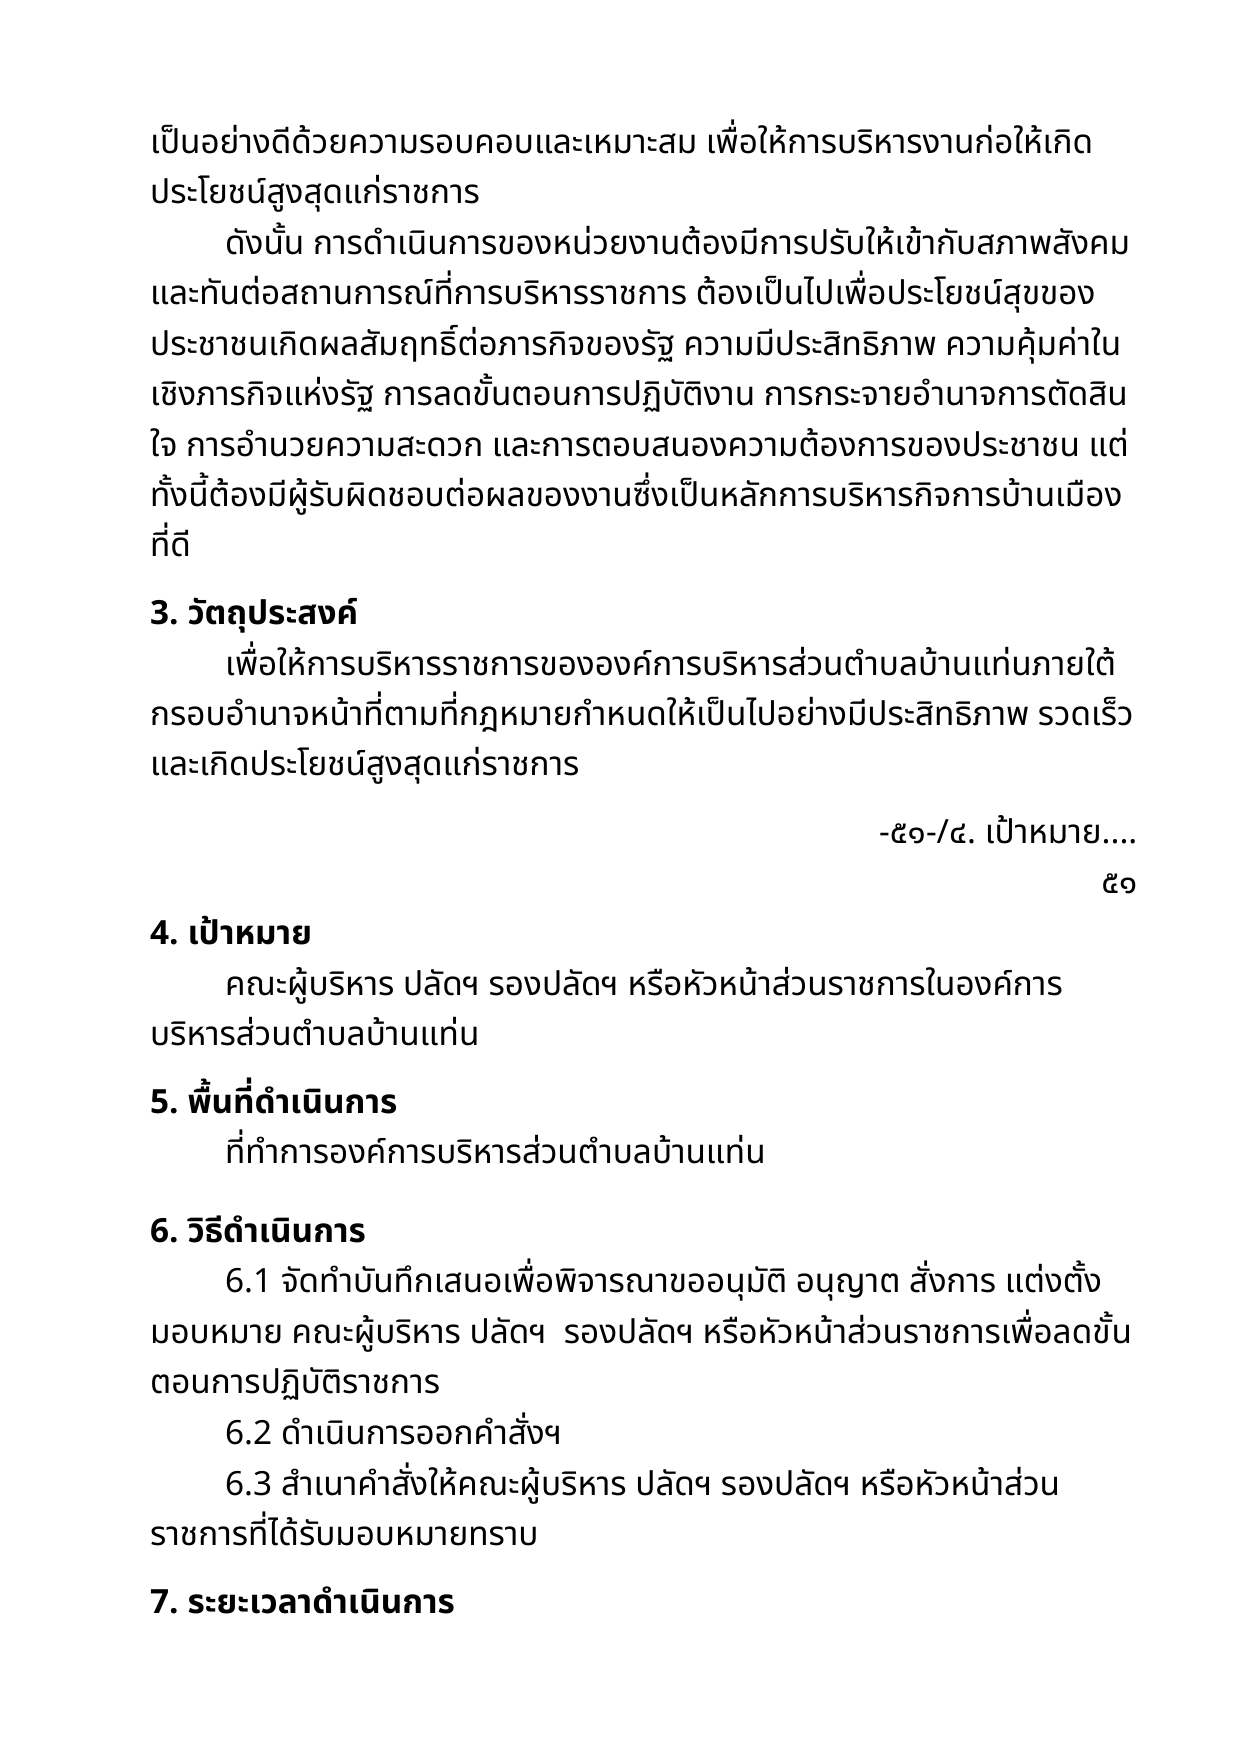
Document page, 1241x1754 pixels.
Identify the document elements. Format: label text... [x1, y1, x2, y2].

list -๕๑-/๔. เป้าหมาย.... [150, 808, 1137, 858]
list คณะผู้บริหาร ปลัดฯ รองปลัดฯ หรือหัวหน้าส่วนราชการในองค์การบริหารส่วนตำบลบ้านแท่น [150, 959, 1137, 1060]
list 6.2 ดําเนินการออกคําสั่งฯ [150, 1409, 1137, 1459]
list 6.1 จัดทําบันทึกเสนอเพื่อพิจารณาขออนุมัติ อนุญาต สั่งการ แต่งตั้ง มอบหมาย คณะผู้บริหาร ปลัดฯ รองปลัดฯ หรือหัวหน้าส่วนราชการเพื่อลดขั้นตอนการปฏิบัติราชการ [150, 1257, 1137, 1409]
list 6.3 สําเนาคําสั่งให้คณะผู้บริหาร ปลัดฯ รองปลัดฯ หรือหัวหน้าส่วนราชการที่ได้รับมอบหมายทราบ [150, 1459, 1137, 1560]
list ดังนั้น การดําเนินการของหน่วยงานต้องมีการปรับให้เข้ากับสภาพสังคมและทันต่อสถานการณ์ที่การบริหารราชการ ต้องเป็นไปเพื่อประโยชน์สุขของประชาชนเกิดผลสัมฤทธิ์ต่อภารกิจของรัฐ ความมีประสิทธิภาพ ความคุ้มค่าในเชิงภารกิจแห่งรัฐ การลดขั้นตอนการปฏิบัติงาน การกระจายอํานาจการตัดสินใจ การอํานวยความสะดวก และการตอบสนองความต้องการของประชาชน แต่ทั้งนี้ต้องมีผู้รับผิดชอบต่อผลของงานซึ่งเป็นหลักการบริหารกิจการบ้านเมืองที่ดี [150, 219, 1137, 572]
list 3. วัตถุประสงค์ [150, 589, 1137, 639]
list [150, 118, 1137, 219]
list 6. วิธีดําเนินการ [150, 1207, 1137, 1257]
list 7. ระยะเวลาดําเนินการ [150, 1577, 1137, 1628]
list 5. พื้นที่ดําเนินการ [150, 1077, 1137, 1128]
list เพื่อให้การบริหารราชการขององค์การบริหารส่วนตำบลบ้านแท่นภายใต้กรอบอํานาจหน้าที่ตามที่กฎหมายกําหนดให้เป็นไปอย่างมีประสิทธิภาพ รวดเร็วและเกิดประโยชน์สูงสุดแก่ราชการ [150, 639, 1137, 791]
list ๕๑ [150, 858, 1137, 909]
list ที่ทำการองค์การบริหารส่วนตำบลบ้านแท่น [150, 1128, 1137, 1178]
list 4. เป้าหมาย [150, 909, 1137, 959]
